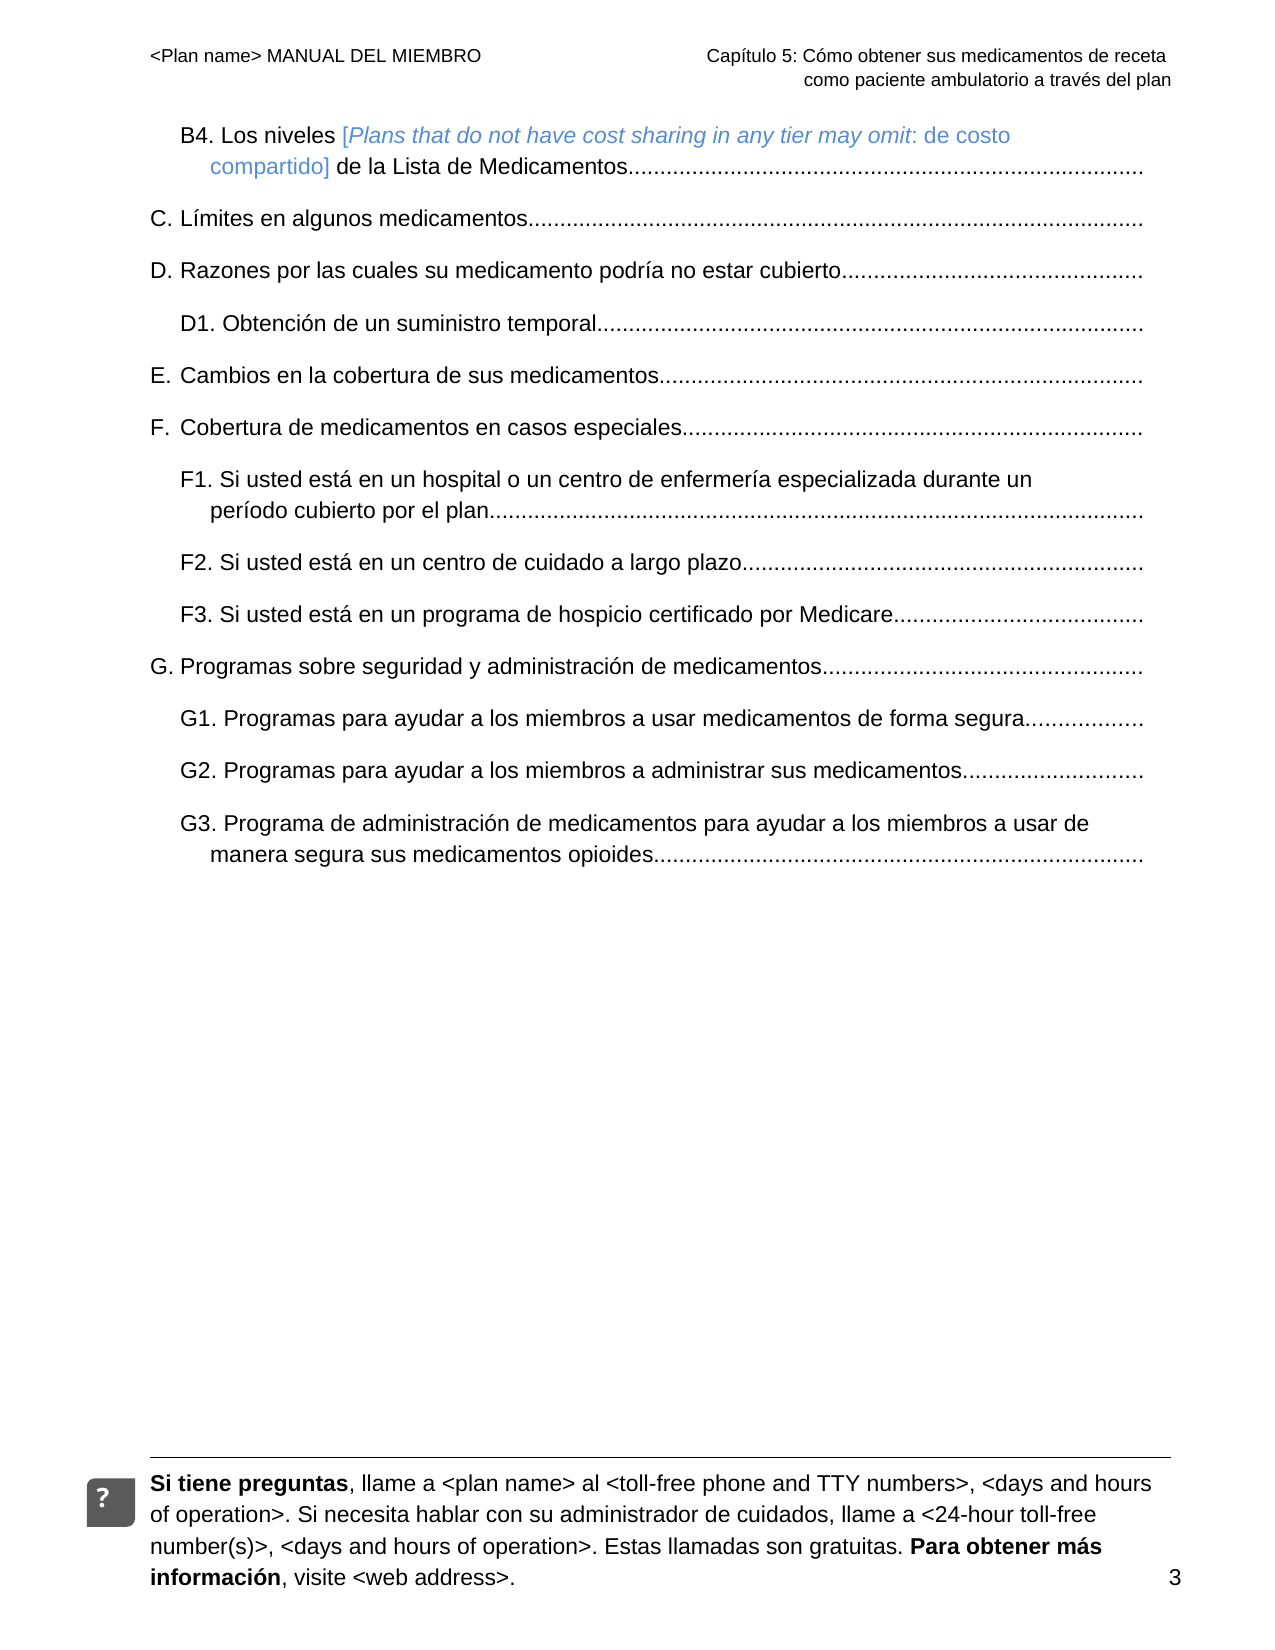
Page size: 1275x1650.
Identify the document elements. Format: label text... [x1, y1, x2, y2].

text B4. Los niveles [Plans that do not have cost sharing in any tier may omit: de costo compartido] de la Lista de Medicamentos 13 [180, 118, 1096, 181]
text F. Cobertura de medicamentos en casos especiales 20 [150, 410, 1096, 441]
text D. Razones por las cuales su medicamento podría no estar cubierto 15 [150, 254, 1096, 285]
text G3. Programa de administración de medicamentos para ayudar a los miembros a usar de manera segura sus medicamentos opioides 23 [180, 806, 1096, 868]
text G1. Programas para ayudar a los miembros a usar medicamentos de forma segura 21 [180, 702, 1096, 733]
text G. Programas sobre seguridad y administración de medicamentos 21 [150, 650, 1096, 681]
text D1. Obtención de un suministro temporal 15 [180, 306, 1096, 337]
text F2. Si usted está en un centro de cuidado a largo plazo 20 [180, 546, 1096, 577]
text F1. Si usted está en un hospital o un centro de enfermería especializada durante un período cubierto por el plan 20 [180, 462, 1096, 525]
text C. Límites en algunos medicamentos 13 [150, 202, 1096, 233]
text G2. Programas para ayudar a los miembros a administrar sus medicamentos 22 [180, 754, 1096, 785]
text E. Cambios en la cobertura de sus medicamentos 17 [150, 358, 1096, 389]
text F3. Si usted está en un programa de hospicio certificado por Medicare 21 [180, 598, 1096, 629]
